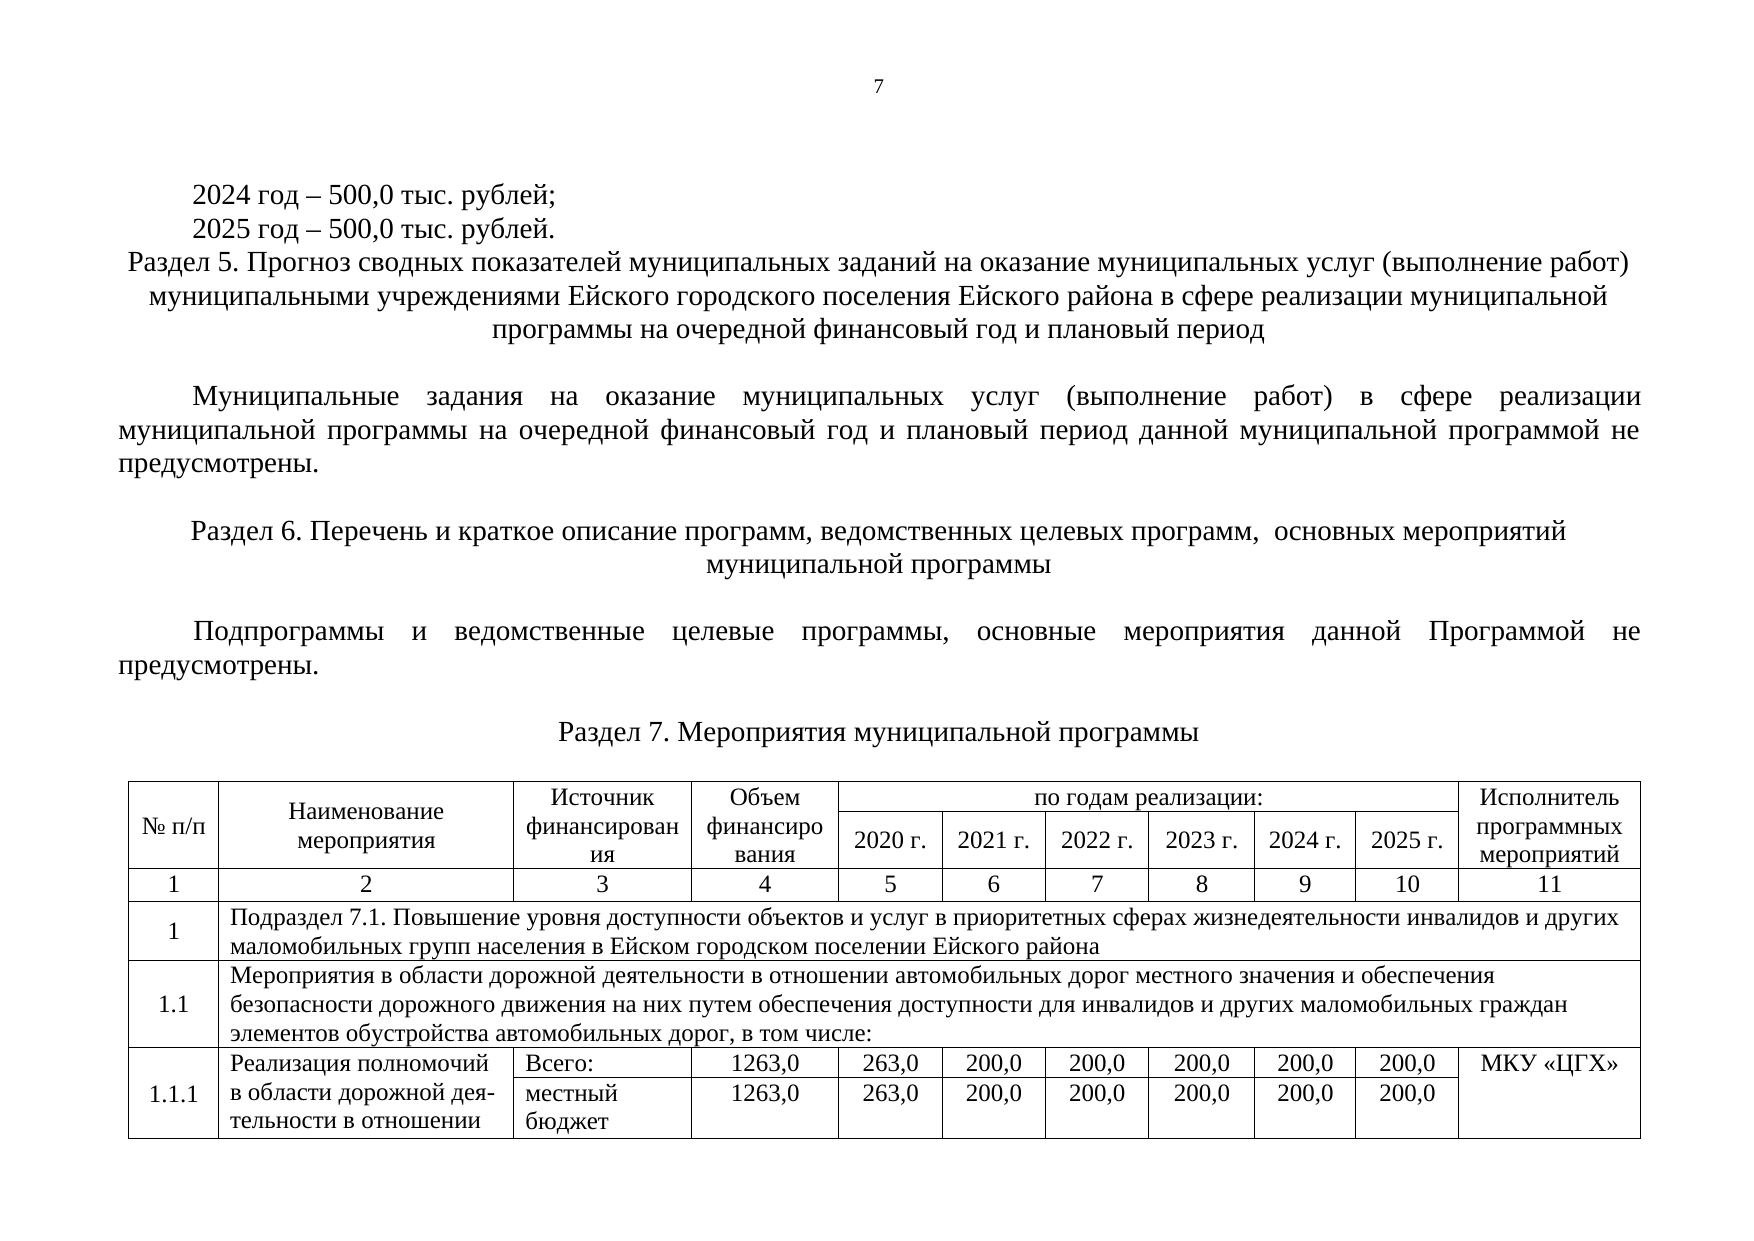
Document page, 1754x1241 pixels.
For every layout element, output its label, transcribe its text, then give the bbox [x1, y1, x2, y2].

table_header Объем финансирования [692, 782, 838, 868]
table_header Наименование мероприятия [219, 782, 513, 868]
table_cell 1 [129, 902, 218, 959]
table_cell 200,0 [1356, 1078, 1458, 1138]
text Раздел 6. Перечень и краткое описание программ, ведомственных целевых программ, основных мероприятий муниципальной программы [118, 513, 1639, 580]
table_cell 2023 г. [1149, 812, 1254, 868]
table_header по годам реализации: [839, 782, 1458, 811]
text Муниципальные задания на оказание муниципальных услуг (выполнение работ) в сфере реализации муниципальной программы на очередной финансовый год и плановый период данной муниципальной программой не предусмотрены. [118, 378, 1642, 479]
table_cell Реализация полномочий в области дорожной дея-тельности в отношении автомобильных дорог местного значения и обеспечения безопаснос-ти дорожного движения на них путем обеспече-ния доступности для ин-валидов и других мало-мобильных групп насе-ления пешеходных пере-ходов, расположенных на автомобильных доро-гах местного значения [219, 1048, 513, 1138]
table_header Исполнитель программных мероприятий [1459, 782, 1640, 868]
table_cell 200,0 [1149, 1048, 1254, 1077]
table_cell 6 [943, 869, 1045, 901]
table_cell 2021 г. [943, 812, 1045, 868]
table_cell 10 [1356, 869, 1458, 901]
table_cell 2024 г. [1255, 812, 1355, 868]
table_cell 200,0 [1046, 1048, 1148, 1077]
table_cell местный бюджет [514, 1078, 691, 1138]
table_cell 200,0 [1046, 1078, 1148, 1138]
text 2024 год – 500,0 тыс. рублей; [118, 177, 1639, 211]
text Подпрограммы и ведомственные целевые программы, основные мероприятия данной Программой не предусмотрены. [118, 613, 1642, 680]
table_cell Всего: [514, 1048, 691, 1077]
text Раздел 5. Прогноз сводных показателей муниципальных заданий на оказание муниципальных услуг (выполнение работ) муниципальными учреждениями Ейского городского поселения Ейского района в сфере реализации муниципальной программы на очередной финансовый год и плановый период [118, 244, 1639, 345]
table_cell МКУ «ЦГХ» [1459, 1048, 1640, 1138]
table_cell 7 [1046, 869, 1148, 901]
table_cell 2020 г. [839, 812, 942, 868]
table_cell 2025 г. [1356, 812, 1458, 868]
table_cell 11 [1459, 869, 1640, 901]
text 2025 год – 500,0 тыс. рублей. [118, 211, 1639, 244]
table_cell 2 [219, 869, 513, 901]
table_cell 5 [839, 869, 942, 901]
table_cell 2022 г. [1046, 812, 1148, 868]
table_cell 3 [514, 869, 691, 901]
table_cell 200,0 [943, 1048, 1045, 1077]
table_cell Подраздел 7.1. Повышение уровня доступности объектов и услуг в приоритетных сферах жизнедеятельности инвалидов и других маломобильных групп населения в Ейском городском поселении Ейского района [219, 902, 1640, 959]
table_cell 4 [692, 869, 838, 901]
table_cell 200,0 [1255, 1078, 1355, 1138]
table_cell 1.1.1 [129, 1048, 218, 1138]
table_cell 9 [1255, 869, 1355, 901]
table_cell 200,0 [943, 1078, 1045, 1138]
table_cell 1263,0 [692, 1078, 838, 1138]
table_header № п/п [129, 782, 218, 868]
table_cell 200,0 [1149, 1078, 1254, 1138]
table_cell 200,0 [1255, 1048, 1355, 1077]
table_cell 263,0 [839, 1048, 942, 1077]
table_header Источник финансирования [514, 782, 691, 868]
table_cell 1 [129, 869, 218, 901]
table_cell 263,0 [839, 1078, 942, 1138]
table_cell Мероприятия в области дорожной деятельности в отношении автомобильных дорог местного значения и обеспечения безопасности дорожного движения на них путем обеспечения доступности для инвалидов и других маломобильных граждан элементов обустройства автомобильных дорог, в том числе: [219, 961, 1640, 1047]
table_cell 1263,0 [692, 1048, 838, 1077]
text Раздел 7. Мероприятия муниципальной программы [118, 714, 1639, 747]
table_cell 200,0 [1356, 1048, 1458, 1077]
table_cell 1.1 [129, 961, 218, 1047]
table_cell 8 [1149, 869, 1254, 901]
